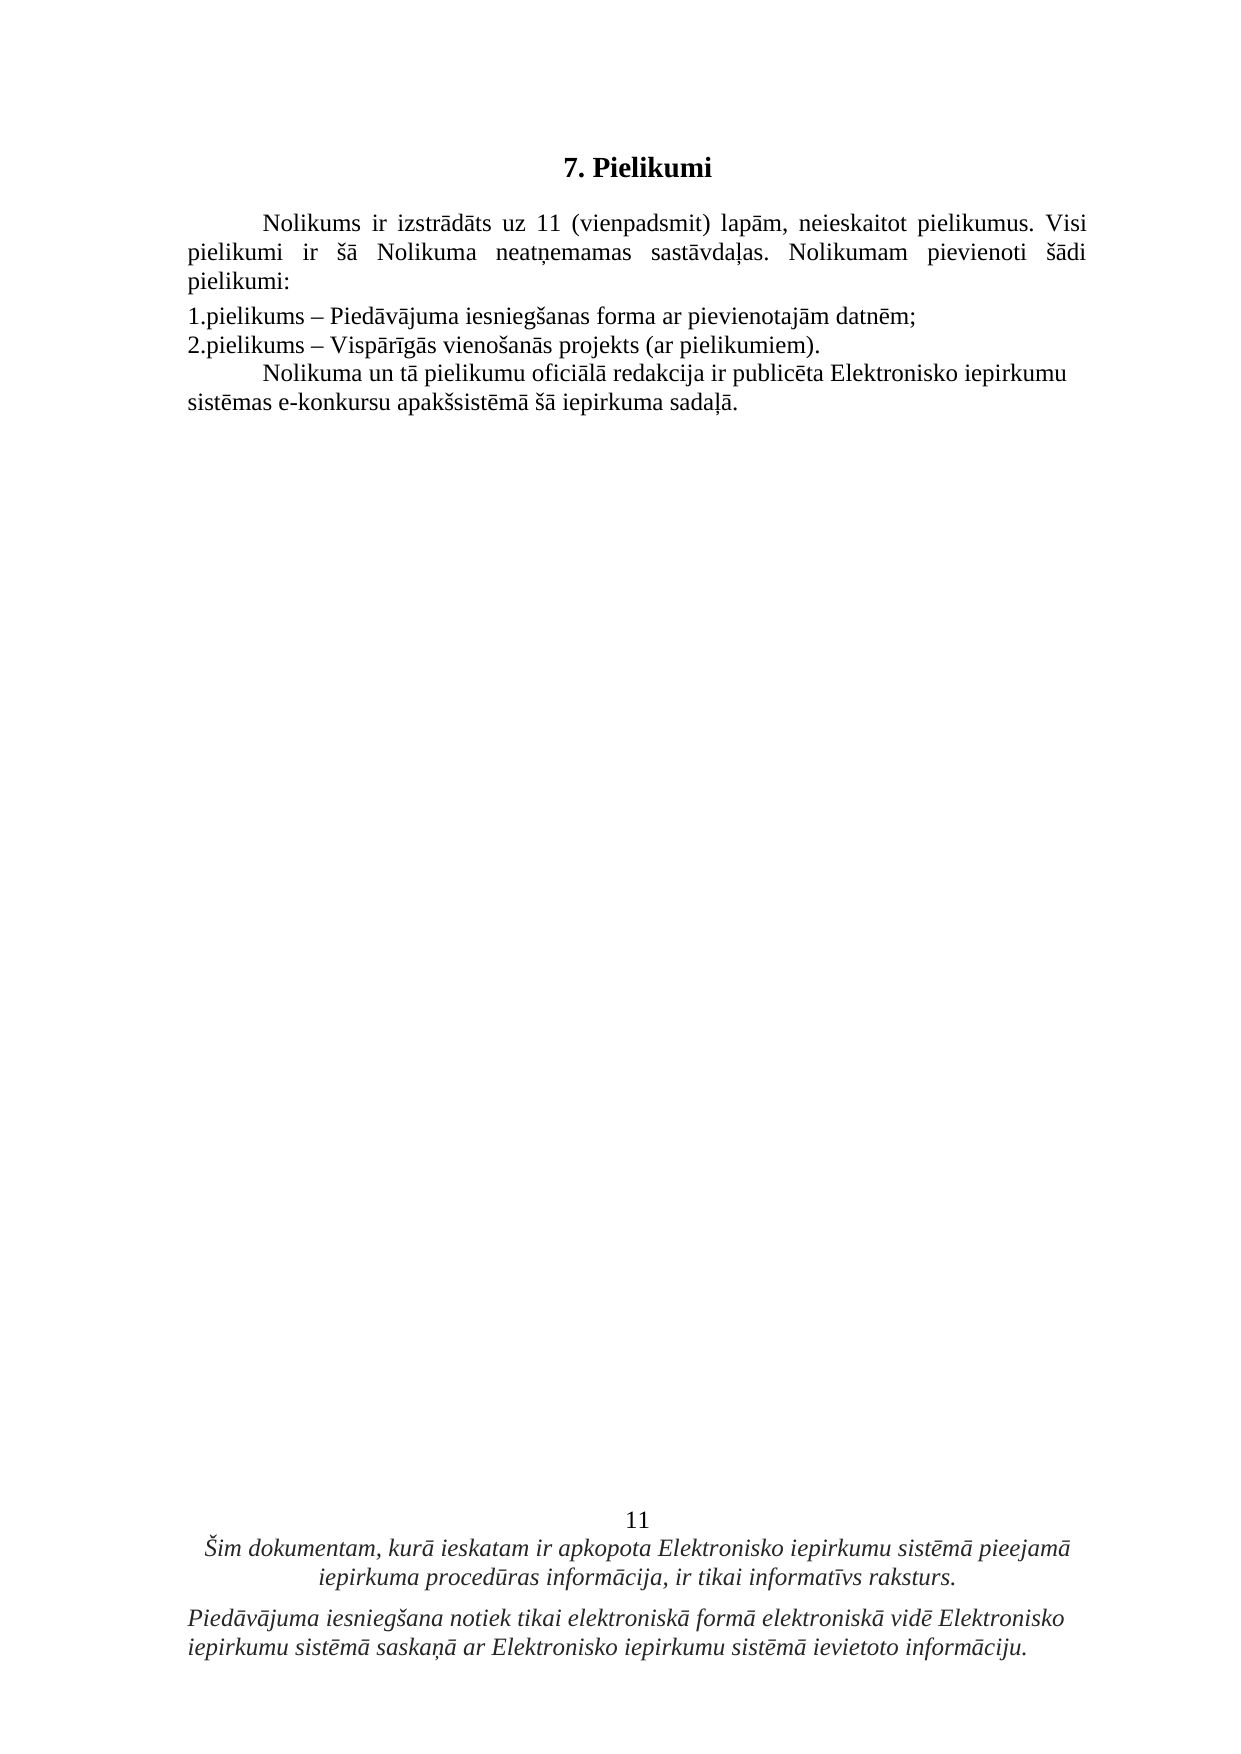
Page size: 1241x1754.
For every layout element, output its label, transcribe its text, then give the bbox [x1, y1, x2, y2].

text 2.pielikums – Vispārīgās vienošanās projekts (ar pielikumiem). [187, 330, 1087, 358]
text 1.pielikums – Piedāvājuma iesniegšanas forma ar pievienotajām datnēm; [187, 301, 1087, 330]
text Nolikums ir izstrādāts uz 11 (vienpadsmit) lapām, neieskaitot pielikumus. Visi pielikumi ir šā Nolikuma neatņemamas sastāvdaļas. Nolikumam pievienoti šādi pielikumi: [187, 208, 1087, 295]
text Nolikuma un tā pielikumu oficiālā redakcija ir publicēta Elektronisko iepirkumu sistēmas e-konkursu apakšsistēmā šā iepirkuma sadaļā. [187, 358, 1087, 416]
subtitle 7. Pielikumi [187, 150, 1087, 183]
